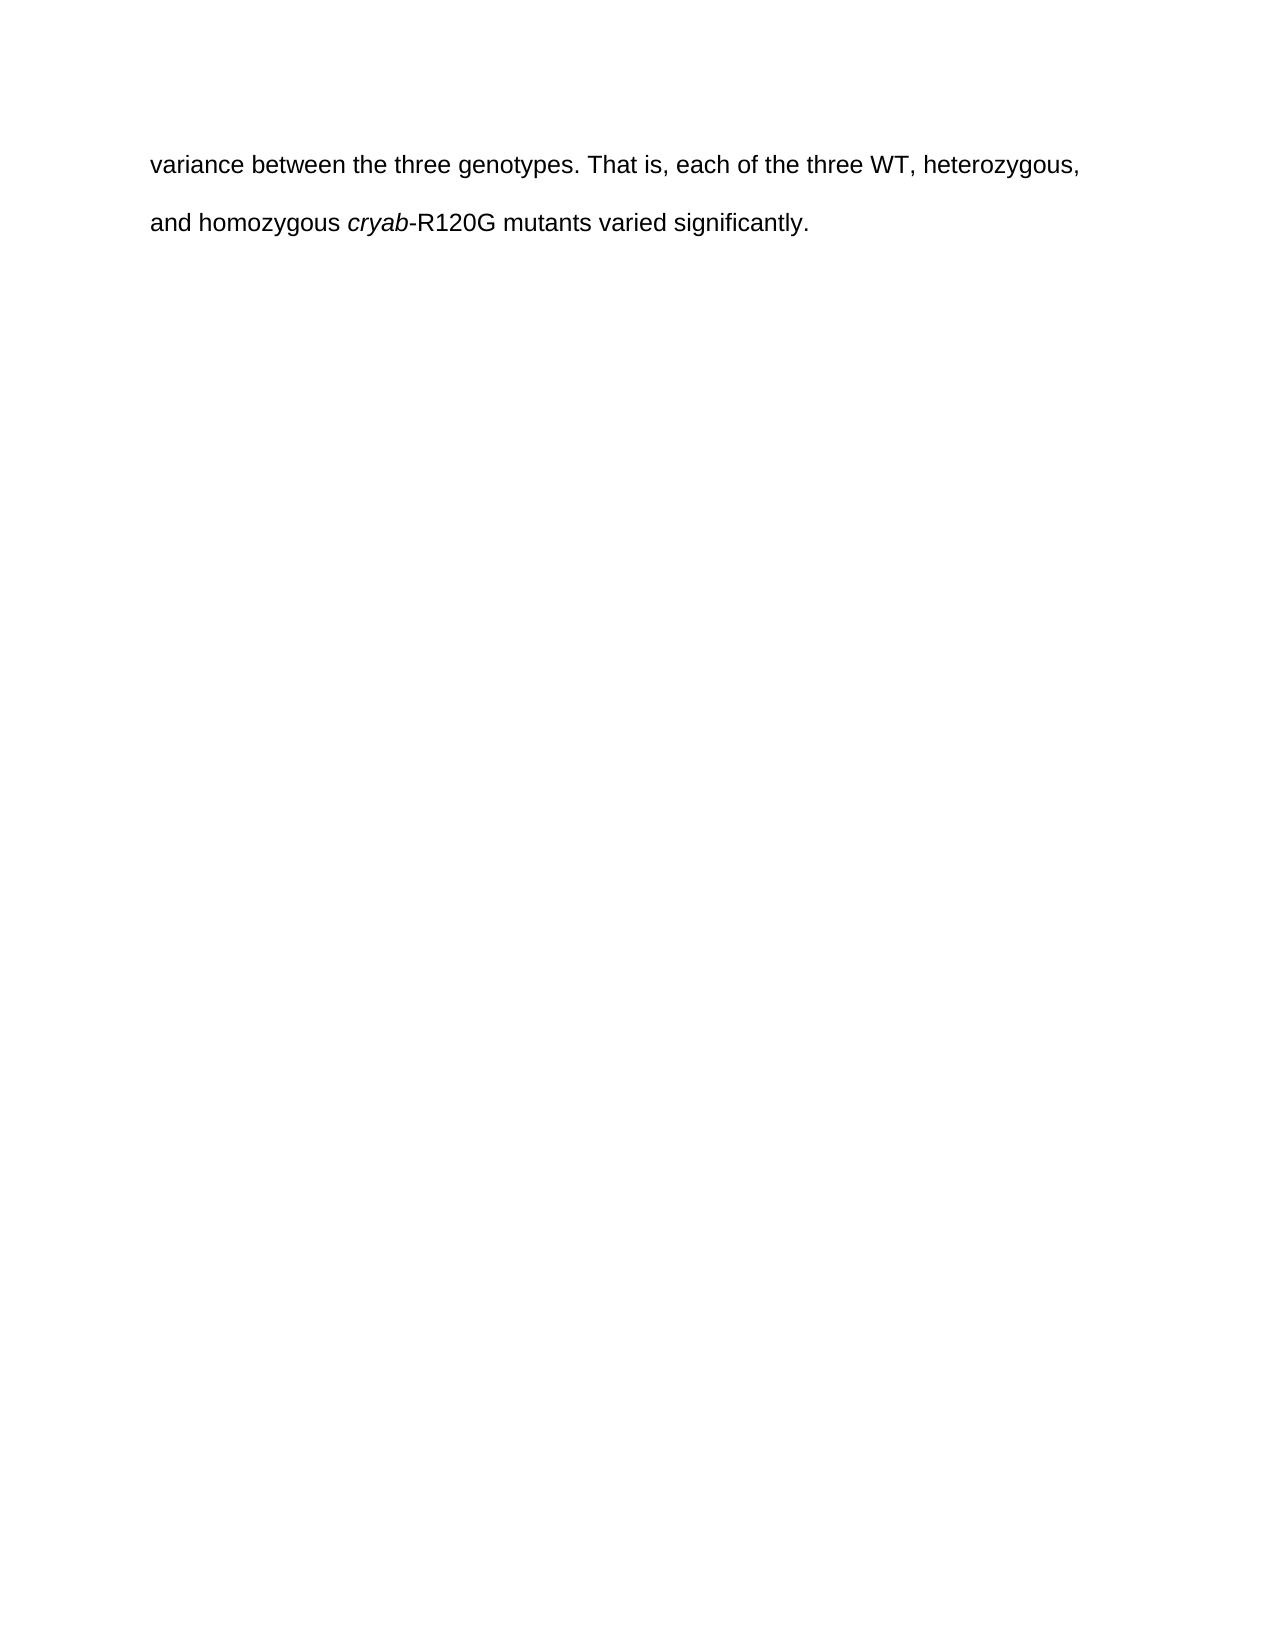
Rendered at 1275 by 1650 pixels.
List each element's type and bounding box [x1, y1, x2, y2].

text [150, 150, 1125, 236]
